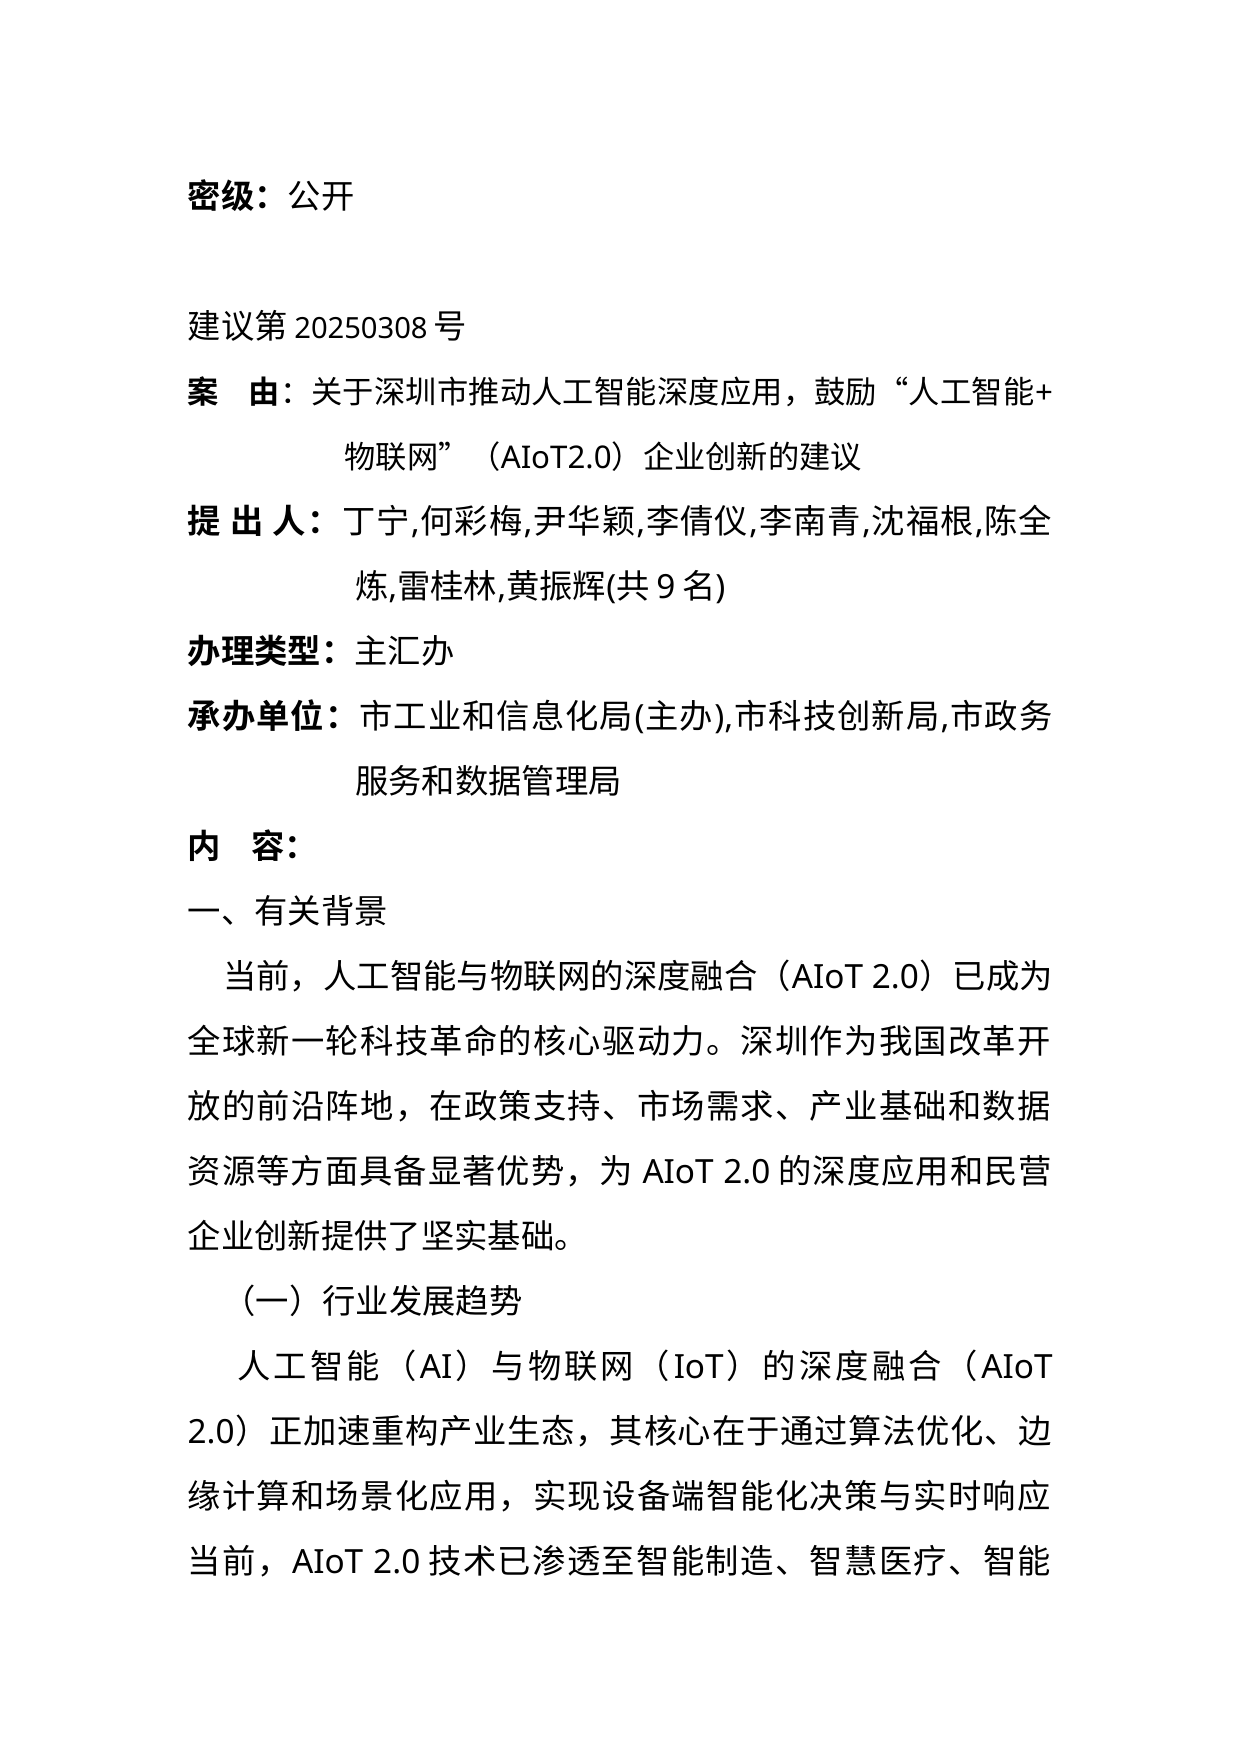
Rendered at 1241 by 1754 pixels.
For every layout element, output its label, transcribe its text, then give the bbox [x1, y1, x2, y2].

text 密级：公开 [187, 162, 1053, 227]
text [187, 1332, 1053, 1592]
text 办理类型：主汇办 [187, 617, 1053, 682]
text 一、有关背景 [187, 877, 1053, 942]
text 提 出 人：丁宁,何彩梅,尹华颖,李倩仪,李南青,沈福根,陈全炼,雷桂林,黄振辉(共9名) [187, 487, 1053, 617]
text 当前，人工智能与物联网的深度融合（AIoT 2.0）已成为全球新一轮科技革命的核心驱动力。深圳作为我国改革开放的前沿阵地，在政策支持、市场需求、产业基础和数据资源等方面具备显著优势，为AIoT 2.0的深度应用和民营企业创新提供了坚实基础。 [187, 942, 1053, 1267]
text 建议第20250308号 [187, 292, 1053, 357]
text 内 容： [187, 812, 1053, 877]
text 案 由：关于深圳市推动人工智能深度应用，鼓励“人工智能+物联网”（AIoT2.0）企业创新的建议 [187, 357, 1053, 487]
text 承办单位：市工业和信息化局(主办),市科技创新局,市政务服务和数据管理局 [187, 682, 1053, 812]
text （一）行业发展趋势 [187, 1267, 1053, 1332]
